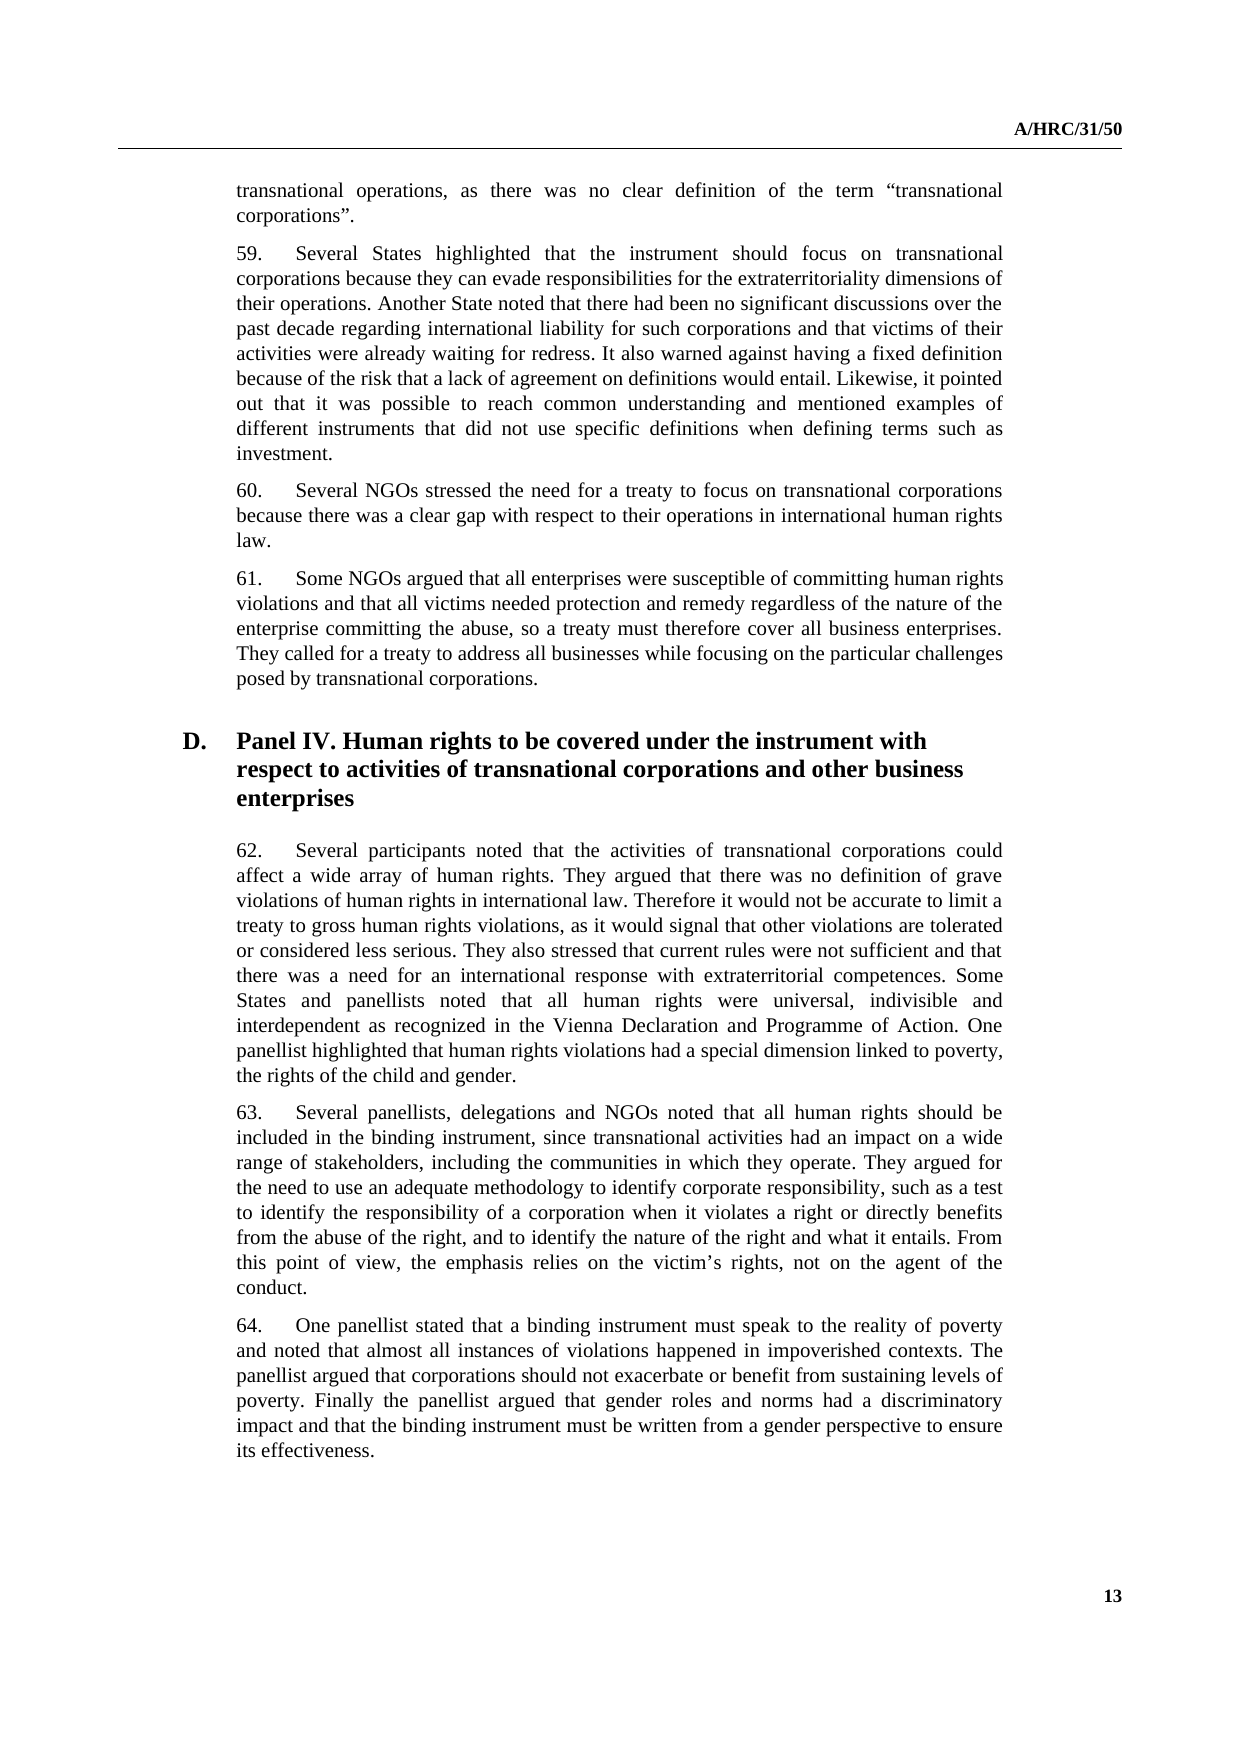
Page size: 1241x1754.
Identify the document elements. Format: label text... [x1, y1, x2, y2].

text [236, 177, 1004, 227]
text 62. Several participants noted that the activities of transnational corporations could affect a wide array of human rights. They argued that there was no definition of grave violations of human rights in international law. Therefore it would not be accurate to limit a treaty to gross human rights violations, as it would signal that other violations are tolerated or considered less serious. They also stressed that current rules were not sufficient and that there was a need for an international response with extraterritorial competences. Some States and panellists noted that all human rights were universal, indivisible and interdependent as recognized in the Vienna Declaration and Programme of Action. One panellist highlighted that human rights violations had a special dimension linked to poverty, the rights of the child and gender. [236, 837, 1004, 1087]
text 61. Some NGOs argued that all enterprises were susceptible of committing human rights violations and that all victims needed protection and remedy regardless of the nature of the enterprise committing the abuse, so a treaty must therefore cover all business enterprises. They called for a treaty to address all businesses while focusing on the particular challenges posed by transnational corporations. [236, 565, 1004, 690]
text 59. Several States highlighted that the instrument should focus on transnational corporations because they can evade responsibilities for the extraterritoriality dimensions of their operations. Another State noted that there had been no significant discussions over the past decade regarding international liability for such corporations and that victims of their activities were already waiting for redress. It also warned against having a fixed definition because of the risk that a lack of agreement on definitions would entail. Likewise, it pointed out that it was possible to reach common understanding and mentioned examples of different instruments that did not use specific definitions when defining terms such as investment. [236, 240, 1004, 465]
text 63. Several panellists, delegations and NGOs noted that all human rights should be included in the binding instrument, since transnational activities had an impact on a wide range of stakeholders, including the communities in which they operate. They argued for the need to use an adequate methodology to identify corporate responsibility, such as a test to identify the responsibility of a corporation when it violates a right or directly benefits from the abuse of the right, and to identify the nature of the right and what it entails. From this point of view, the emphasis relies on the victim’s rights, not on the agent of the conduct. [236, 1099, 1004, 1299]
text 60. Several NGOs stressed the need for a treaty to focus on transnational corporations because there was a clear gap with respect to their operations in international human rights law. [236, 477, 1004, 552]
text D. Panel IV. Human rights to be covered under the instrument with respect to activities of transnational corporations and other business enterprises [118, 727, 1004, 812]
text 64. One panellist stated that a binding instrument must speak to the reality of poverty and noted that almost all instances of violations happened in impoverished contexts. The panellist argued that corporations should not exacerbate or benefit from sustaining levels of poverty. Finally the panellist argued that gender roles and norms had a discriminatory impact and that the binding instrument must be written from a gender perspective to ensure its effectiveness. [236, 1312, 1004, 1462]
